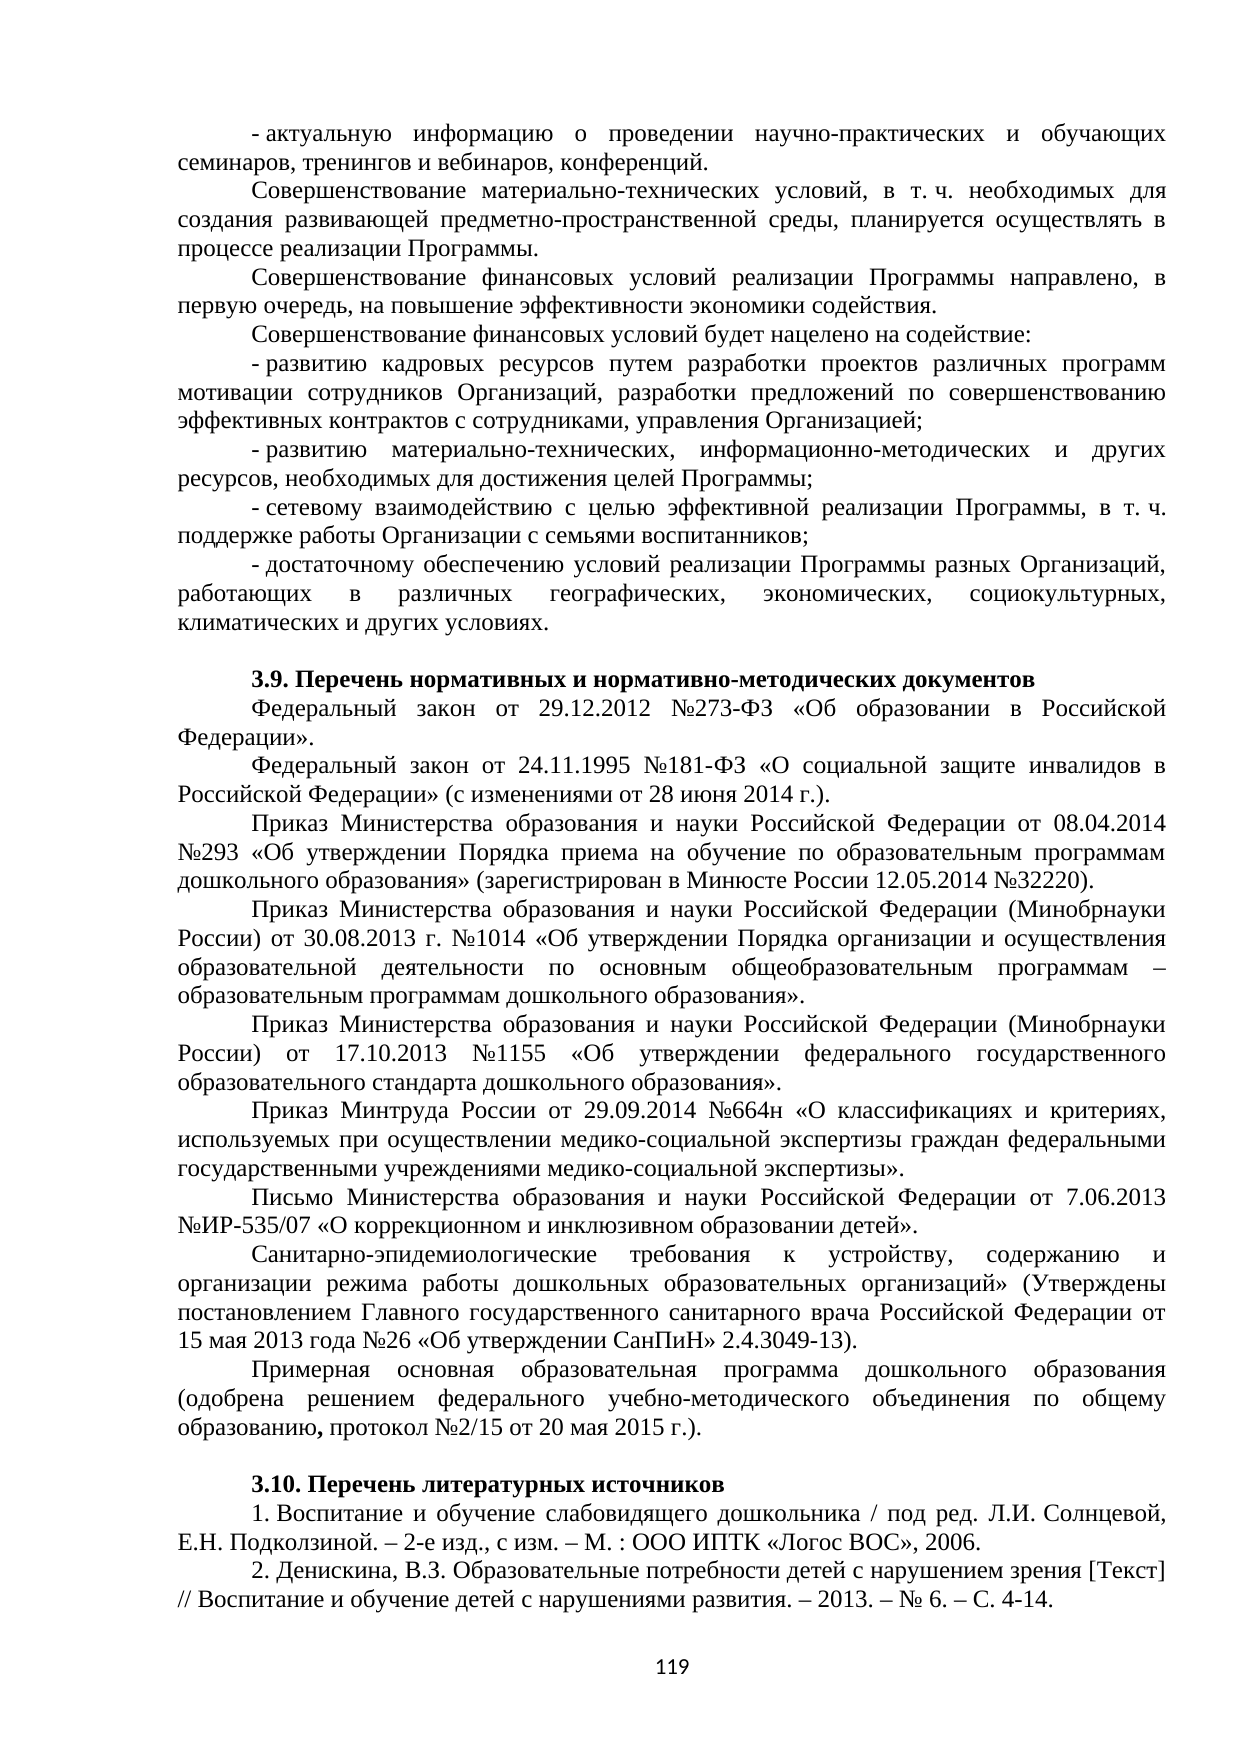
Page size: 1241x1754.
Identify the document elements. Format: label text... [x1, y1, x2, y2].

text Федеральный закон от 29.12.2012 №273-ФЗ «Об образовании в Российской Федерации». [177, 693, 1167, 751]
text Приказ Минтруда России от 29.09.2014 №664н «О классификациях и критериях, используемых при осуществлении медико-социальной экспертизы граждан федеральными государственными учреждениями медико-социальной экспертизы». [177, 1096, 1167, 1182]
text Приказ Министерства образования и науки Российской Федерации (Минобрнауки России) от 30.08.2013 г. №1014 «Об утверждении Порядка организации и осуществления образовательной деятельности по основным общеобразовательным программам – образовательным программам дошкольного образования». [177, 894, 1167, 1009]
text 3.9. Перечень нормативных и нормативно-методических документов [177, 664, 1167, 693]
text - развитию материально-технических, информационно-методических и других ресурсов, необходимых для достижения целей Программы; [177, 434, 1167, 492]
text Совершенствование финансовых условий будет нацелено на содействие: [177, 319, 1167, 348]
text Совершенствование финансовых условий реализации Программы направлено, в первую очередь, на повышение эффективности экономики содействия. [177, 262, 1167, 319]
text Санитарно-эпидемиологические требования к устройству, содержанию и организации режима работы дошкольных образовательных организаций» (Утверждены постановлением Главного государственного санитарного врача Российской Федерации от 15 мая 2013 года №26 «Об утверждении СанПиН» 2.4.3049-13). [177, 1239, 1167, 1354]
text - сетевому взаимодействию с целью эффективной реализации Программы, в т. ч. поддержке работы Организации с семьями воспитанников; [177, 492, 1167, 549]
text Приказ Министерства образования и науки Российской Федерации от 08.04.2014 №293 «Об утверждении Порядка приема на обучение по образовательным программам дошкольного образования» (зарегистрирован в Минюсте России 12.05.2014 №32220). [177, 808, 1167, 894]
list 1. Воспитание и обучение слабовидящего дошкольника / под ред. Л.И. Солнцевой, Е.Н. Подколзиной. – 2-е изд., с изм. – М. : ООО ИПТК «Логос ВОС», 2006. [177, 1498, 1167, 1556]
text - развитию кадровых ресурсов путем разработки проектов различных программ мотивации сотрудников Организаций, разработки предложений по совершенствованию эффективных контрактов с сотрудниками, управления Организацией; [177, 348, 1167, 434]
text Федеральный закон от 24.11.1995 №181-ФЗ «О социальной защите инвалидов в Российской Федерации» (с изменениями от 28 июня 2014 г.). [177, 751, 1167, 808]
text 3.10. Перечень литературных источников [177, 1469, 1167, 1498]
list 2. Денискина, В.З. Образовательные потребности детей с нарушением зрения [Текст] // Воспитание и обучение детей с нарушениями развития. – 2013. – № 6. – С. 4-14. [177, 1556, 1167, 1613]
text Примерная основная образовательная программа дошкольного образования (одобрена решением федерального учебно-методического объединения по общему образованию, протокол №2/15 от 20 мая 2015 г.). [177, 1354, 1167, 1441]
text Приказ Министерства образования и науки Российской Федерации (Минобрнауки России) от 17.10.2013 №1155 «Об утверждении федерального государственного образовательного стандарта дошкольного образования». [177, 1009, 1167, 1096]
text - достаточному обеспечению условий реализации Программы разных Организаций, работающих в различных географических, экономических, социокультурных, климатических и других условиях. [177, 549, 1167, 636]
text Письмо Министерства образования и науки Российской Федерации от 7.06.2013 №ИР-535/07 «О коррекционном и инклюзивном образовании детей». [177, 1182, 1167, 1239]
text Совершенствование материально-технических условий, в т. ч. необходимых для создания развивающей предметно-пространственной среды, планируется осуществлять в процессе реализации Программы. [177, 176, 1167, 262]
text - актуальную информацию о проведении научно-практических и обучающих семинаров, тренингов и вебинаров, конференций. [177, 118, 1167, 176]
